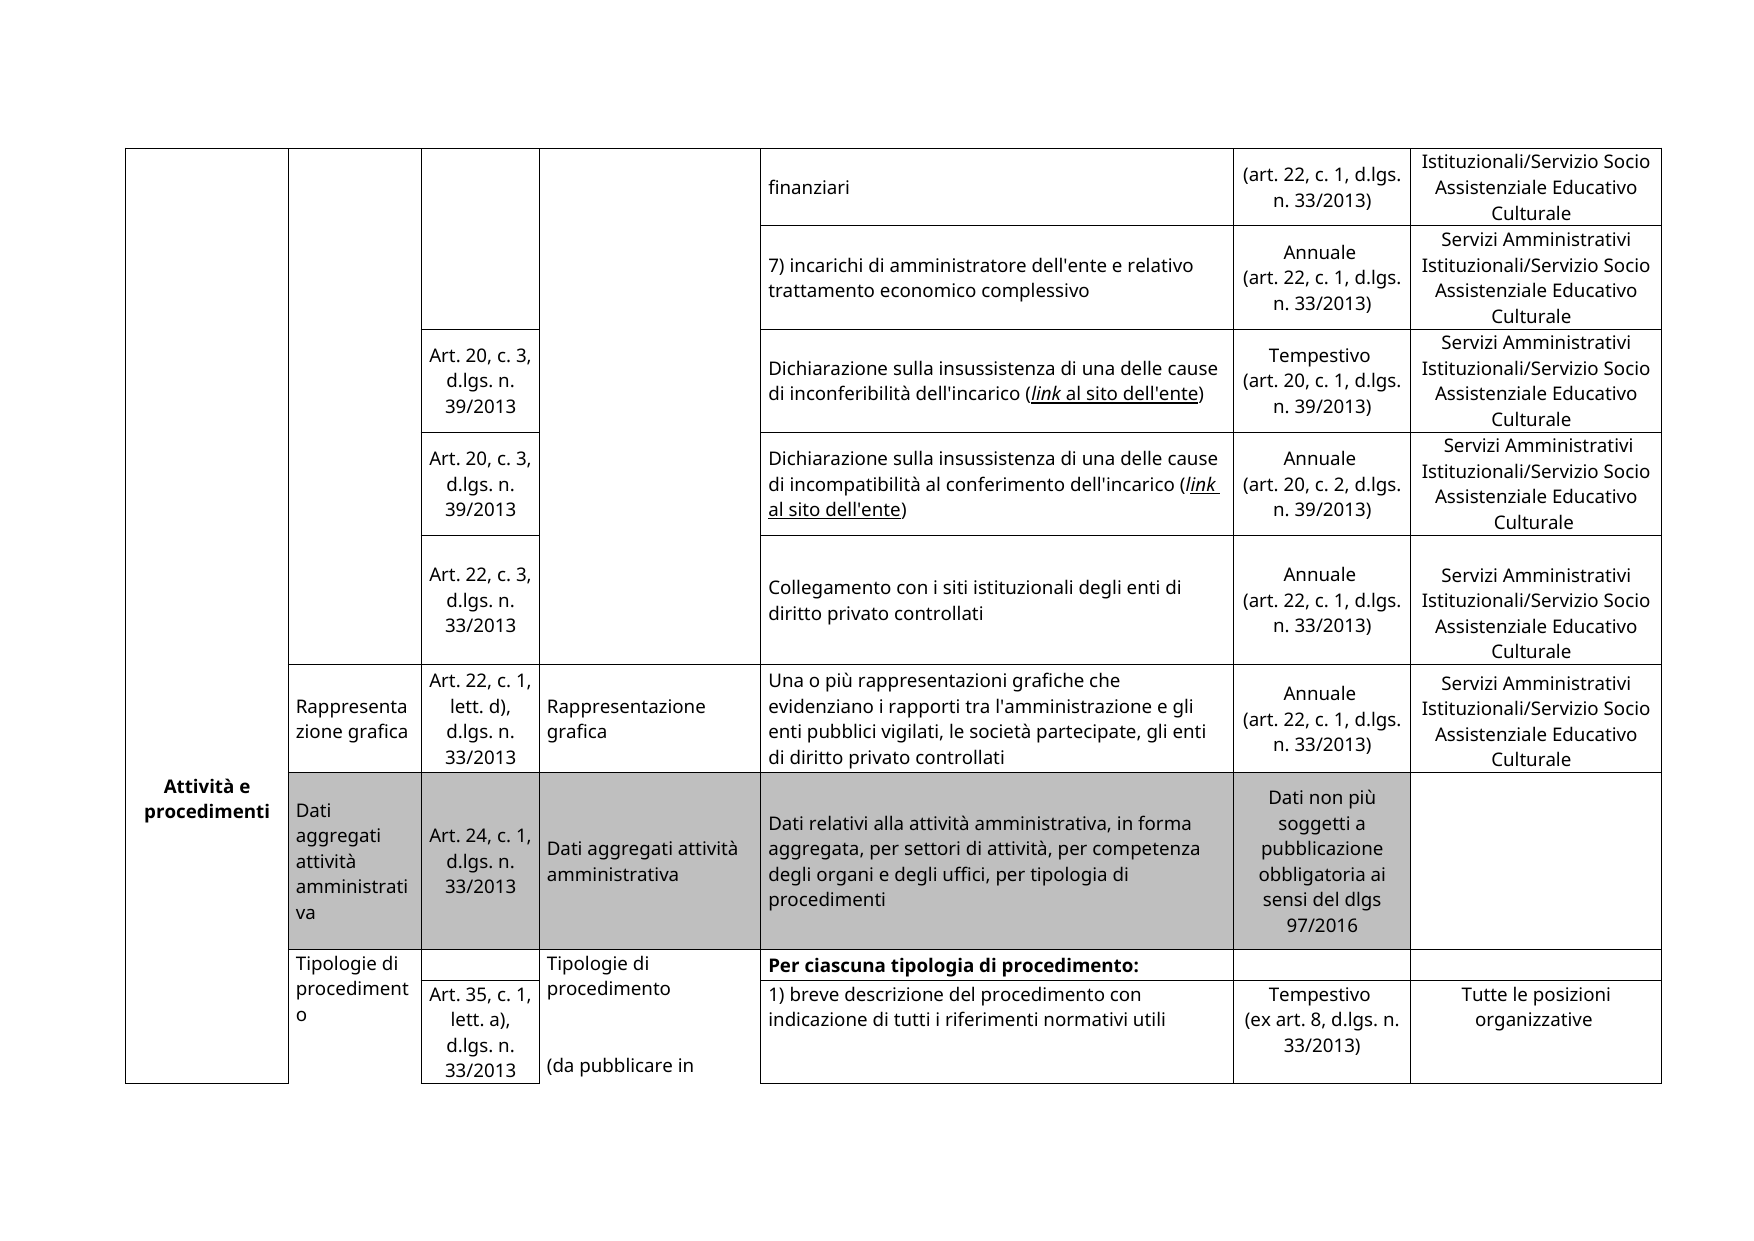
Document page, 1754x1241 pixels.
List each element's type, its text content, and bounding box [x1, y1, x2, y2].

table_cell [1234, 981, 1410, 1083]
table_cell Servizi Amministrativi Istituzionali/Servizio Socio Assistenziale Educativo Culturale [1411, 330, 1661, 432]
table_cell Servizi Amministrativi Istituzionali/Servizio Socio Assistenziale Educativo Culturale [1411, 226, 1661, 328]
table_cell Dichiarazione sulla insussistenza di una delle cause di incompatibilità al conferimento dell'incarico (link al sito dell'ente) [761, 433, 1233, 535]
table_cell [422, 950, 539, 980]
table_cell 7) incarichi di amministratore dell'ente e relativo trattamento economico complessivo [761, 226, 1233, 328]
table_cell 1) breve descrizione del procedimento con indicazione di tutti i riferimenti normativi utili [761, 981, 1233, 1083]
table_cell Dichiarazione sulla insussistenza di una delle cause di inconferibilità dell'incarico (link al sito dell'ente) [761, 330, 1233, 432]
table_cell Art. 22, c. 1, lett. d), d.lgs. n. 33/2013 [422, 665, 539, 772]
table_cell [1234, 149, 1410, 225]
table_cell Art. 20, c. 3, d.lgs. n. 39/2013 [422, 433, 539, 535]
table_cell [1411, 950, 1661, 980]
table_cell Una o più rappresentazioni grafiche che evidenziano i rapporti tra l'amministrazione e gli enti pubblici vigilati, le società partecipate, gli enti di diritto privato controllati [761, 665, 1233, 772]
table_cell Art. 20, c. 3, d.lgs. n. 39/2013 [422, 330, 539, 432]
table_cell Dati relativi alla attività amministrativa, in forma aggregata, per settori di attività, per competenza degli organi e degli uffici, per tipologia di procedimenti [761, 773, 1233, 949]
table_cell Tipologie di procedimento [289, 950, 421, 1083]
table_cell Tipologie di procedimento (da pubblicare in tabelle) [540, 950, 760, 1083]
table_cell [1411, 149, 1661, 225]
table_cell Art. 35, c. 1, lett. a), d.lgs. n. 33/2013 [422, 981, 539, 1083]
table_cell Attività e procedimenti [126, 772, 288, 1083]
table_cell Rappresentazione grafica [540, 665, 760, 772]
table_cell [1411, 773, 1661, 949]
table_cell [1411, 981, 1661, 1083]
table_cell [761, 149, 1233, 225]
table_cell Annuale (art. 20, c. 2, d.lgs. n. 39/2013) [1234, 433, 1410, 535]
table_cell Art. 22, c. 3, d.lgs. n. 33/2013 [422, 536, 539, 664]
table_cell Servizi Amministrativi Istituzionali/Servizio Socio Assistenziale Educativo Culturale [1411, 536, 1661, 664]
table_cell [1234, 950, 1410, 980]
table_cell Annuale (art. 22, c. 1, d.lgs. n. 33/2013) [1234, 665, 1410, 772]
table_cell Rappresentazione grafica [289, 665, 421, 772]
table_cell Collegamento con i siti istituzionali degli enti di diritto privato controllati [761, 536, 1233, 664]
table_cell Art. 24, c. 1, d.lgs. n. 33/2013 [422, 773, 539, 949]
table_cell Dati aggregati attività amministrativa [289, 773, 421, 949]
table_cell Annuale (art. 22, c. 1, d.lgs. n. 33/2013) [1234, 536, 1410, 664]
table_cell Dati aggregati attività amministrativa [540, 773, 760, 949]
table_cell Tempestivo (art. 20, c. 1, d.lgs. n. 39/2013) [1234, 330, 1410, 432]
table_cell Servizi Amministrativi Istituzionali/Servizio Socio Assistenziale Educativo Culturale [1411, 665, 1661, 772]
table_cell Annuale (art. 22, c. 1, d.lgs. n. 33/2013) [1234, 226, 1410, 328]
table_cell Per ciascuna tipologia di procedimento: [761, 950, 1233, 980]
table_cell Servizi Amministrativi Istituzionali/Servizio Socio Assistenziale Educativo Culturale [1411, 433, 1661, 535]
table_cell Dati non più soggetti a pubblicazione obbligatoria ai sensi del dlgs 97/2016 [1234, 773, 1410, 949]
